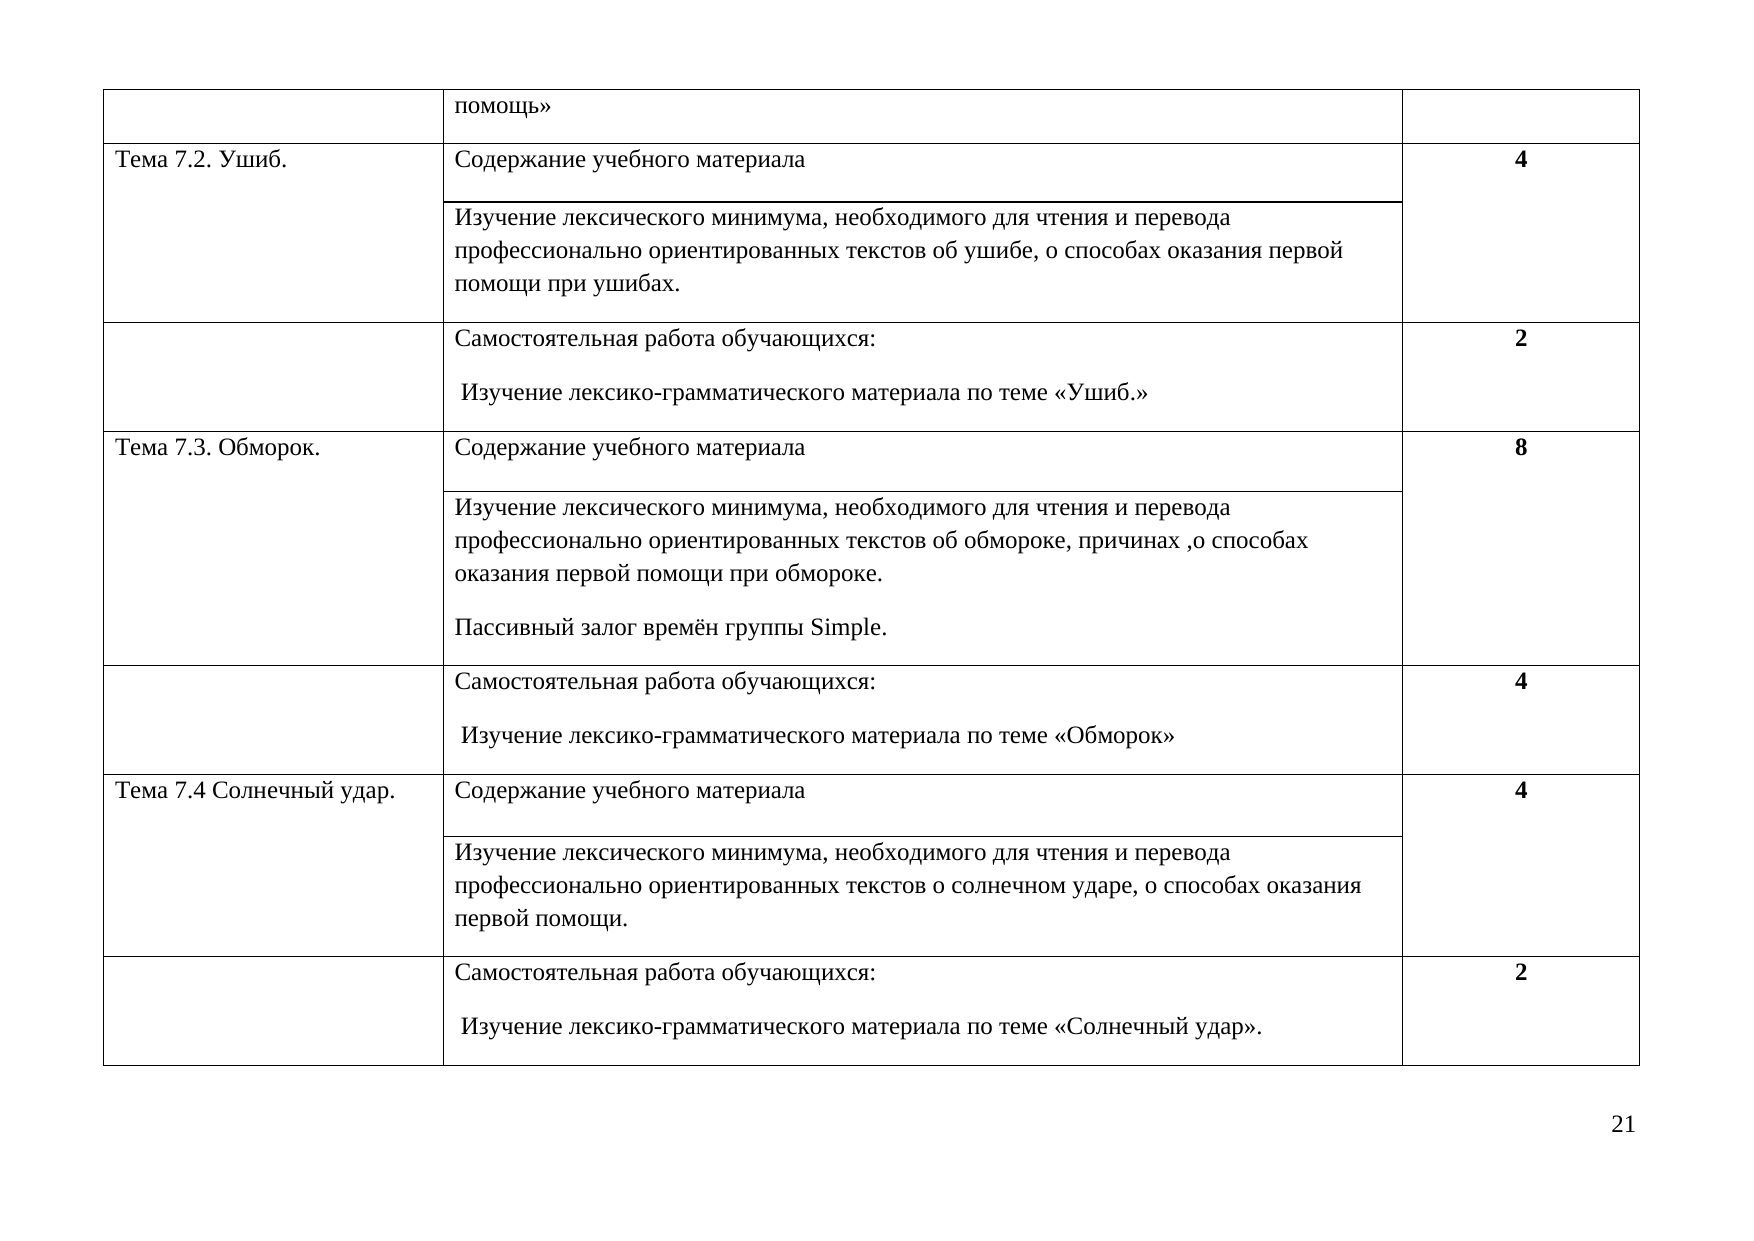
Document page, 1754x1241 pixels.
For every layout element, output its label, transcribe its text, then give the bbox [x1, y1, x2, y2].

table_cell Содержание учебного материала [444, 775, 1402, 836]
table_cell [104, 957, 443, 1065]
table_cell Тема 7.4 Солнечный удар. [104, 775, 443, 956]
table_cell Тема 7.3. Обморок. [104, 432, 443, 665]
table_cell Изучение лексического минимума, необходимого для чтения и перевода профессионально ориентированных текстов об обмороке, причинах ,о способах оказания первой помощи при обмороке. Пассивный залог времён группы Simple. [444, 492, 1402, 665]
table_cell 4 [1403, 775, 1639, 956]
table_cell 2 [1403, 323, 1639, 431]
table_cell Изучение лексического минимума, необходимого для чтения и перевода профессионально ориентированных текстов о солнечном ударе, о способах оказания первой помощи. [444, 837, 1402, 956]
table_cell Самостоятельная работа обучающихся: Изучение лексико-грамматического материала по теме «Ушиб.» [444, 323, 1402, 431]
table_cell [104, 323, 443, 431]
table_cell Тема 7.2. Ушиб. [104, 144, 443, 322]
table_cell [104, 90, 443, 143]
table_cell 1 [1403, 90, 1639, 143]
table_cell 2 [1403, 957, 1639, 1065]
table_cell 8 [1403, 432, 1639, 665]
table_cell 4 [1403, 666, 1639, 774]
table_cell Содержание учебного материала [444, 144, 1402, 201]
table_cell 4 [1403, 144, 1639, 322]
table_cell Содержание учебного материала [444, 432, 1402, 491]
table_cell [104, 666, 443, 774]
table_cell Самостоятельная работа обучающихся: Изучение лексико-грамматического материала по теме «Солнечный удар». [444, 957, 1402, 1065]
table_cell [444, 90, 1402, 143]
table_cell Изучение лексического минимума, необходимого для чтения и перевода профессионально ориентированных текстов об ушибе, о способах оказания первой помощи при ушибах. [444, 203, 1402, 322]
table_cell Самостоятельная работа обучающихся: Изучение лексико-грамматического материала по теме «Обморок» [444, 666, 1402, 774]
